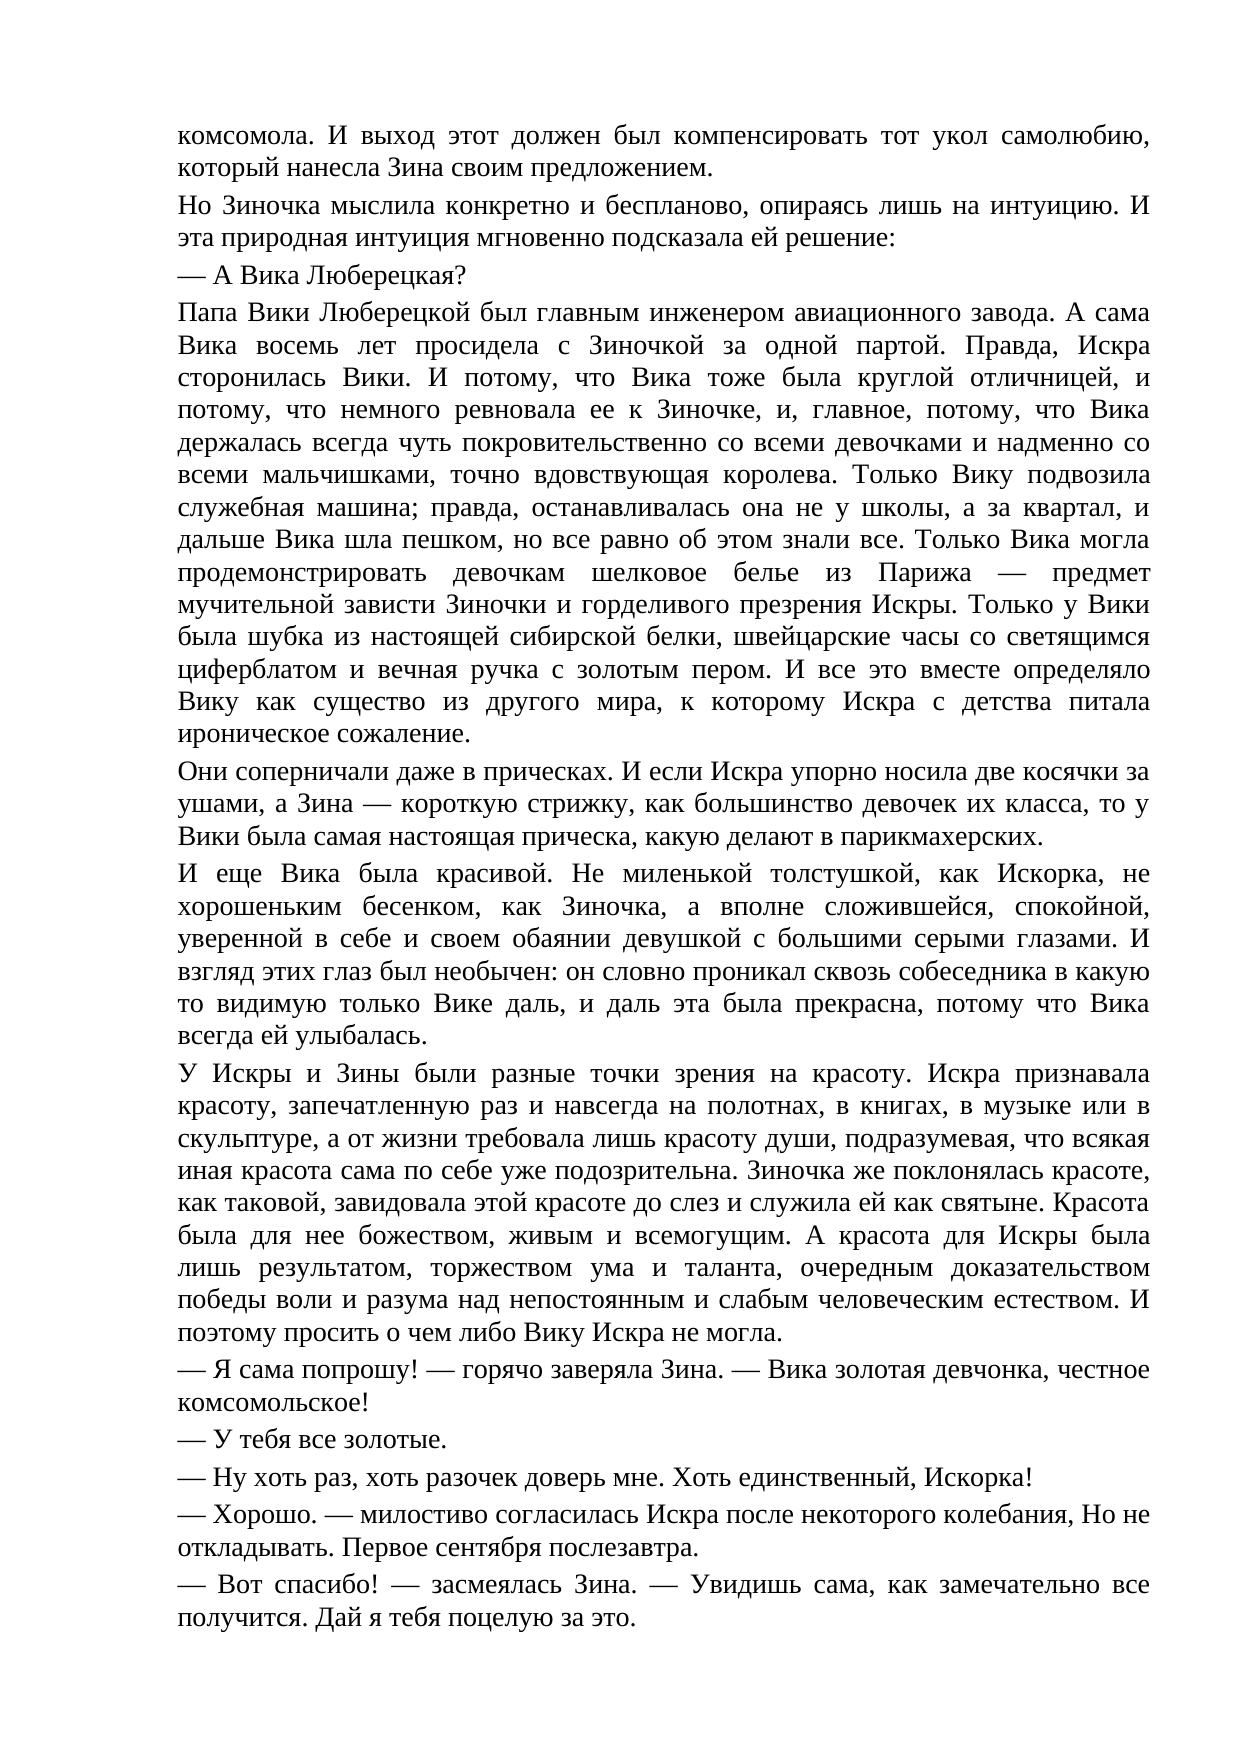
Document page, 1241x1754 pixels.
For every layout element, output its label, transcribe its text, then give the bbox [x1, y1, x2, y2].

text Но Зиночка мыслила конкретно и беспланово, опираясь лишь на интуицию. И эта природная интуиция мгновенно подсказала ей решение: [177, 188, 1152, 253]
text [177, 118, 1152, 183]
text У Искры и Зины были разные точки зрения на красоту. Искра признавала красоту, запечатленную раз и навсегда на полотнах, в книгах, в музыке или в скульптуре, а от жизни требовала лишь красоту души, подразумевая, что всякая иная красота сама по себе уже подозрительна. Зиночка же поклонялась красоте, как таковой, завидовала этой красоте до слез и служила ей как святыне. Красота была для нее божеством, живым и всемогущим. А красота для Искры была лишь результатом, торжеством ума и таланта, очередным доказательством победы воли и разума над непостоянным и слабым человеческим естеством. И поэтому просить о чем либо Вику Искра не могла. [177, 1056, 1152, 1347]
text — Я сама попрошу! — горячо заверяла Зина. — Вика золотая девчонка, честное комсомольское! [177, 1352, 1152, 1417]
text Папа Вики Люберецкой был главным инженером авиационного завода. А сама Вика восемь лет просидела с Зиночкой за одной партой. Правда, Искра сторонилась Вики. И потому, что Вика тоже была круглой отличницей, и потому, что немного ревновала ее к Зиночке, и, главное, потому, что Вика держалась всегда чуть покровительственно со всеми девочками и надменно со всеми мальчишками, точно вдовствующая королева. Только Вику подвозила служебная машина; правда, останавливалась она не у школы, а за квартал, и дальше Вика шла пешком, но все равно об этом знали все. Только Вика могла продемонстрировать девочкам шелковое белье из Парижа — предмет мучительной зависти Зиночки и горделивого презрения Искры. Только у Вики была шубка из настоящей сибирской белки, швейцарские часы со светящимся циферблатом и вечная ручка с золотым пером. И все это вместе определяло Вику как существо из другого мира, к которому Искра с детства питала ироническое сожаление. [177, 295, 1152, 749]
text — Ну хоть раз, хоть разочек доверь мне. Хоть единственный, Искорка! [177, 1460, 1152, 1492]
text Они соперничали даже в прическах. И если Искра упорно носила две косячки за ушами, а Зина — короткую стрижку, как большинство девочек их класса, то у Вики была самая настоящая прическа, какую делают в парикмахерских. [177, 754, 1152, 851]
text И еще Вика была красивой. Не миленькой толстушкой, как Искорка, не хорошеньким бесенком, как Зиночка, а вполне сложившейся, спокойной, уверенной в себе и своем обаянии девушкой с большими серыми глазами. И взгляд этих глаз был необычен: он словно проникал сквозь собеседника в какую то видимую только Вике даль, и даль эта была прекрасна, потому что Вика всегда ей улыбалась. [177, 856, 1152, 1051]
text — Хорошо. — милостиво согласилась Искра после некоторого колебания, Но не откладывать. Первое сентября послезавтра. [177, 1497, 1152, 1562]
text — У тебя все золотые. [177, 1422, 1152, 1455]
text — А Вика Люберецкая? [177, 258, 1152, 290]
text — Вот спасибо! — засмеялась Зина. — Увидишь сама, как замечательно все получится. Дай я тебя поцелую за это. [177, 1567, 1152, 1632]
